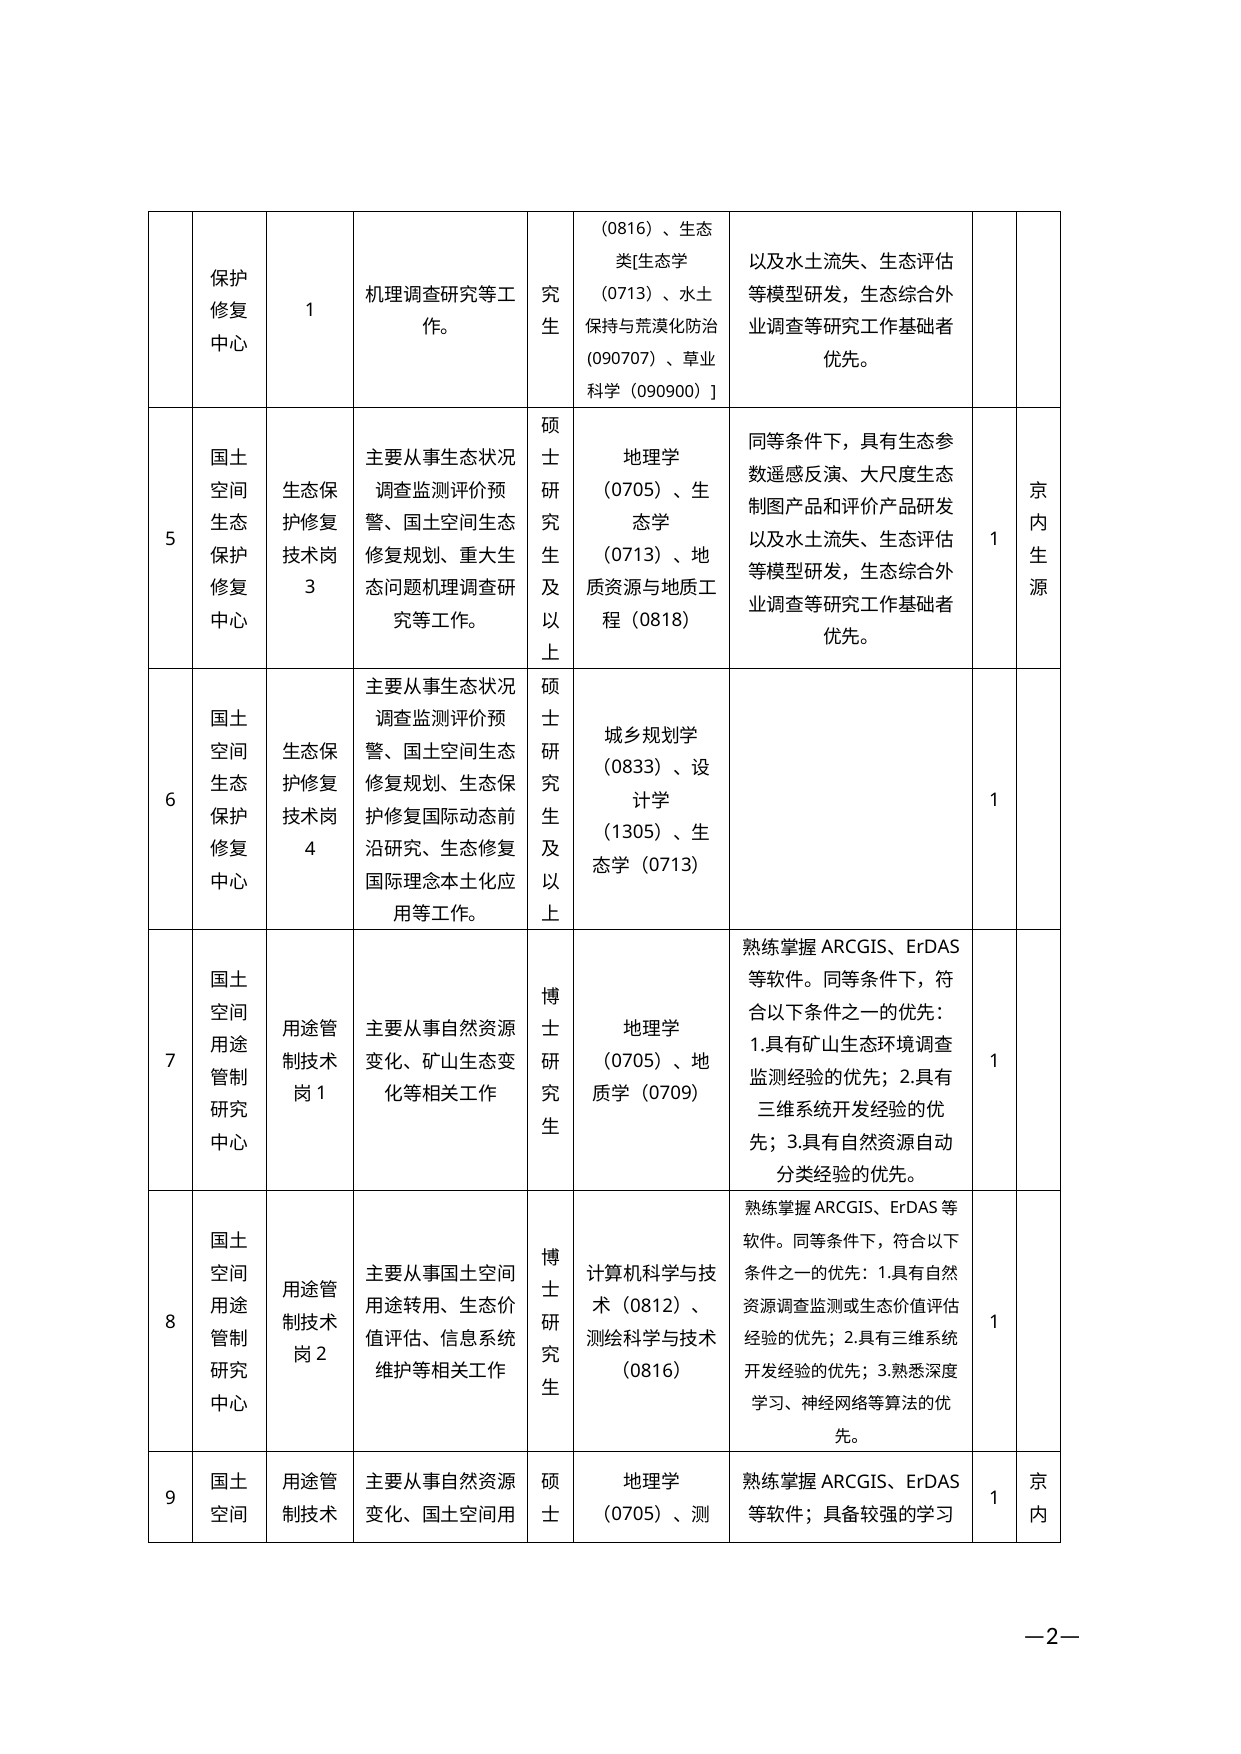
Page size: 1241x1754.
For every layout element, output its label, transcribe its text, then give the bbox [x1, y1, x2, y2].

table_cell 国土空间用途管制研究中心 [193, 1452, 266, 1542]
table_cell 主要从事生态状况调查监测评价预警、国土空间生态修复规划、生态保护修复国际动态前沿研究、生态修复国际理念本土化应用等工作。 [354, 669, 527, 929]
table_cell 用途管制技术岗3 [267, 1452, 353, 1542]
table_cell 8 [149, 1191, 192, 1451]
table_cell 地理学（0705）、地质学（0709） [574, 930, 729, 1190]
table_cell 生态保护修复技术岗1 [267, 212, 353, 407]
table_cell 1 [973, 212, 1016, 407]
table_cell 熟练掌握ARCGIS、ErDAS等软件。同等条件下，符合以下条件之一的优先：1.具有矿山生态环境调查监测经验的优先；2.具有三维系统开发经验的优先；3.具有自然资源自动分类经验的优先。 [730, 930, 972, 1190]
table_cell 国土空间用途管制研究中心 [193, 1191, 266, 1451]
table_cell 用途管制技术岗2 [267, 1191, 353, 1451]
table_cell 生态保护修复技术岗3 [267, 408, 353, 668]
table_cell 硕士研究生及以上 [528, 408, 573, 668]
table_cell 用途管制技术岗1 [267, 930, 353, 1190]
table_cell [354, 212, 527, 407]
table_cell 国土空间用途管制研究中心 [193, 930, 266, 1190]
table_cell 博士研究生 [528, 930, 573, 1190]
table_cell 博士研究生 [528, 212, 573, 407]
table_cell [354, 1452, 527, 1542]
table_cell 计算机科学与技术（0812）、测绘科学与技术（0816） [574, 1191, 729, 1451]
table_cell 1 [973, 408, 1016, 668]
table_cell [574, 1452, 729, 1542]
table_cell [1017, 212, 1060, 407]
table_cell 主要从事国土空间用途转用、生态价值评估、信息系统维护等相关工作 [354, 1191, 527, 1451]
table_cell 1 [973, 669, 1016, 929]
table_cell 1 [973, 930, 1016, 1190]
table_cell 硕士研究生及以上 [528, 669, 573, 929]
table_cell [1017, 930, 1060, 1190]
table_cell 6 [149, 669, 192, 929]
table_cell [1017, 669, 1060, 929]
table_cell 7 [149, 930, 192, 1190]
table_cell 主要从事自然资源变化、矿山生态变化等相关工作 [354, 930, 527, 1190]
table_cell 国土空间生态保护修复中心 [193, 212, 266, 407]
table_cell 地理学（0705）、生态学（0713）、地质资源与地质工程（0818） [574, 408, 729, 668]
table_cell 京内生源 [1017, 408, 1060, 668]
table_cell 熟练掌握ARCGIS、ErDAS等软件。同等条件下，符合以下条件之一的优先：1.具有自然资源调查监测或生态价值评估经验的优先；2.具有三维系统开发经验的优先；3.熟悉深度学习、神经网络等算法的优先。 [730, 1191, 972, 1451]
table_cell [730, 669, 972, 929]
table_cell 生态保护修复技术岗4 [267, 669, 353, 929]
table_cell 京内生源 [1017, 1452, 1060, 1542]
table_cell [574, 212, 729, 407]
table_cell 1 [973, 1452, 1016, 1542]
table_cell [730, 1452, 972, 1542]
table_cell 4 [149, 212, 192, 407]
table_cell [730, 212, 972, 407]
table_cell 国土空间生态保护修复中心 [193, 669, 266, 929]
table_cell [1017, 1191, 1060, 1451]
table_cell 硕士研究生及以上 [528, 1452, 573, 1542]
table_cell 国土空间生态保护修复中心 [193, 408, 266, 668]
table_cell 5 [149, 408, 192, 668]
table_cell 9 [149, 1452, 192, 1542]
table_cell 博士研究生 [528, 1191, 573, 1451]
table_cell 主要从事生态状况调查监测评价预警、国土空间生态修复规划、重大生态问题机理调查研究等工作。 [354, 408, 527, 668]
table_cell 1 [973, 1191, 1016, 1451]
table_cell 城乡规划学（0833）、设计学（1305）、生态学（0713） [574, 669, 729, 929]
table_cell 同等条件下，具有生态参数遥感反演、大尺度生态制图产品和评价产品研发以及水土流失、生态评估等模型研发，生态综合外业调查等研究工作基础者优先。 [730, 408, 972, 668]
